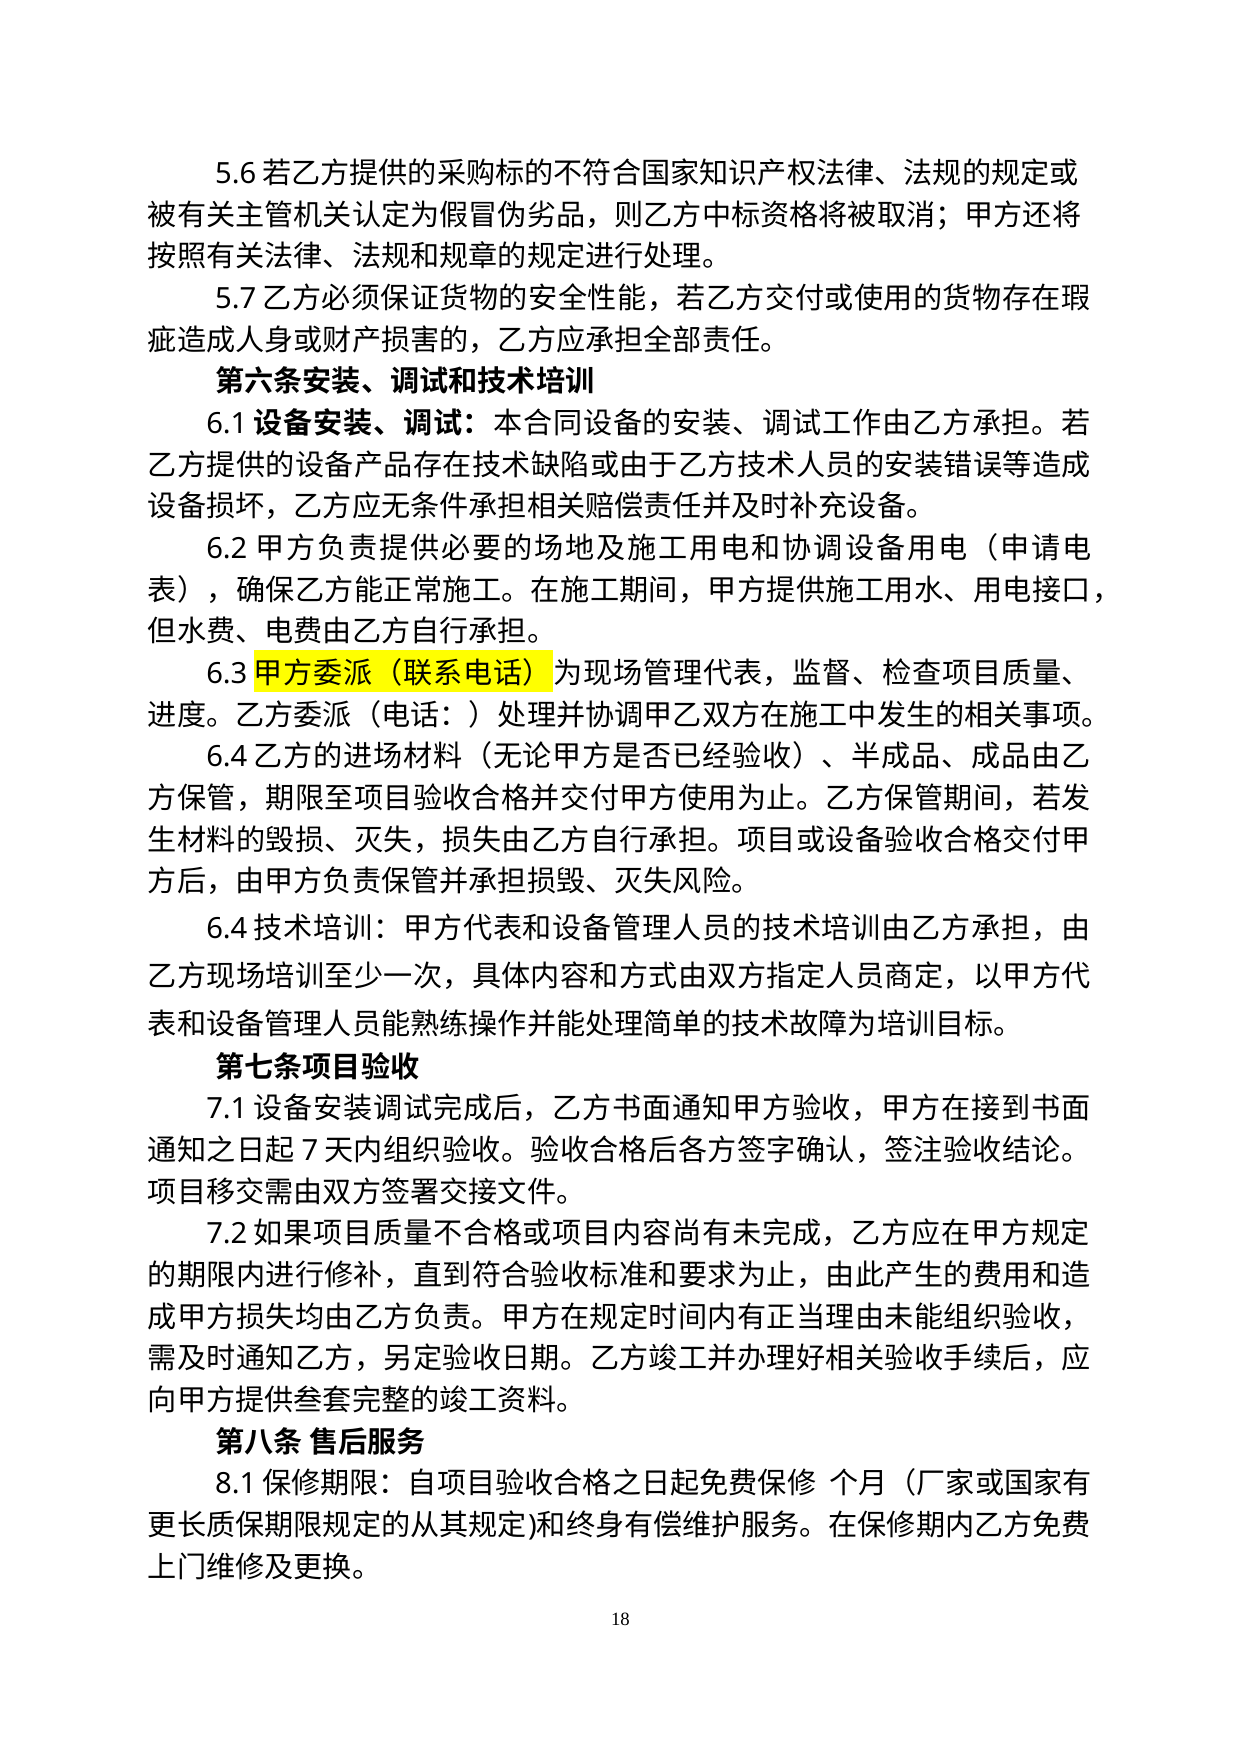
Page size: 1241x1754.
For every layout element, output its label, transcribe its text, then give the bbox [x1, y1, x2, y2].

text 6.3甲方委派（联系电话）为现场管理代表，监督、检查项目质量、进度。乙方委派（电话：）处理并协调甲乙双方在施工中发生的相关事项。 [148, 650, 1092, 733]
text 7.2如果项目质量不合格或项目内容尚有未完成，乙方应在甲方规定的期限内进行修补，直到符合验收标准和要求为止，由此产生的费用和造成甲方损失均由乙方负责。甲方在规定时间内有正当理由未能组织验收，需及时通知乙方，另定验收日期。乙方竣工并办理好相关验收手续后，应向甲方提供叁套完整的竣工资料。 [148, 1210, 1092, 1419]
list 售后服务 [148, 1419, 1092, 1460]
text 6.2甲方负责提供必要的场地及施工用电和协调设备用电（申请电表），确保乙方能正常施工。在施工期间，甲方提供施工用水、用电接口，但水费、电费由乙方自行承担。 [148, 525, 1092, 650]
text 5.7乙方必须保证货物的安全性能，若乙方交付或使用的货物存在瑕疵造成人身或财产损害的，乙方应承担全部责任。 [148, 275, 1092, 358]
text 6.1设备安装、调试：本合同设备的安装、调试工作由乙方承担。若乙方提供的设备产品存在技术缺陷或由于乙方技术人员的安装错误等造成设备损坏，乙方应无条件承担相关赔偿责任并及时补充设备。 [148, 400, 1092, 525]
text 6.4技术培训：甲方代表和设备管理人员的技术培训由乙方承担，由乙方现场培训至少一次，具体内容和方式由双方指定人员商定，以甲方代表和设备管理人员能熟练操作并能处理简单的技术故障为培训目标。 [148, 900, 1092, 1044]
text 8.1保修期限：自项目验收合格之日起免费保修 个月（厂家或国家有更长质保期限规定的从其规定)和终身有偿维护服务。在保修期内乙方免费上门维修及更换。 [148, 1460, 1092, 1585]
text 6.4乙方的进场材料（无论甲方是否已经验收）、半成品、成品由乙方保管，期限至项目验收合格并交付甲方使用为止。乙方保管期间，若发生材料的毁损、灭失，损失由乙方自行承担。项目或设备验收合格交付甲方后，由甲方负责保管并承担损毁、灭失风险。 [148, 733, 1092, 900]
text 5.6若乙方提供的采购标的不符合国家知识产权法律、法规的规定或被有关主管机关认定为假冒伪劣品，则乙方中标资格将被取消；甲方还将按照有关法律、法规和规章的规定进行处理。 [148, 150, 1092, 275]
text 第六条安装、调试和技术培训 [148, 358, 1092, 400]
text 第七条项目验收 [148, 1044, 1092, 1085]
text 7.1设备安装调试完成后，乙方书面通知甲方验收，甲方在接到书面通知之日起7天内组织验收。验收合格后各方签字确认，签注验收结论。项目移交需由双方签署交接文件。 [148, 1085, 1092, 1210]
